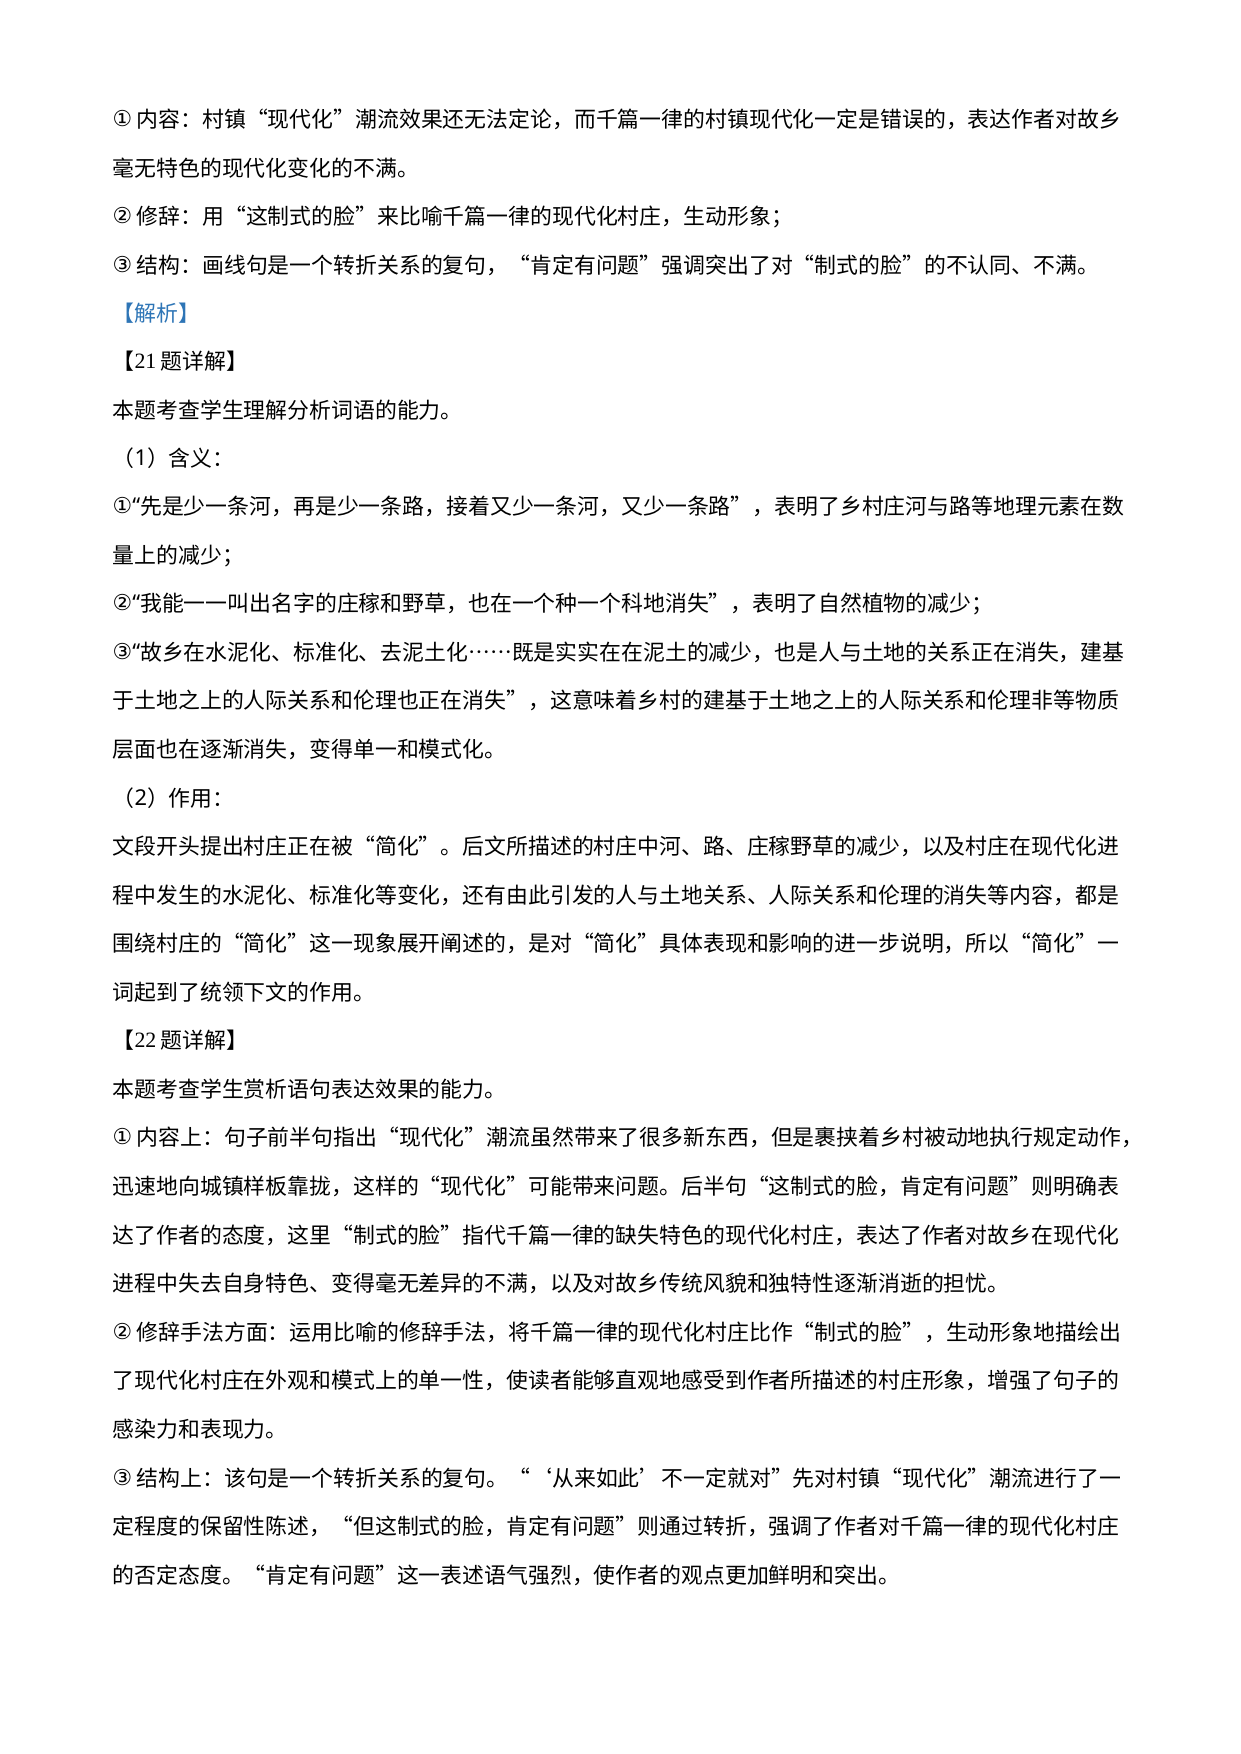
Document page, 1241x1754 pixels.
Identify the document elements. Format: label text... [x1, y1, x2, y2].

text ②“我能一一叫出名字的庄稼和野草，也在一个种一个科地消失”，表明了自然植物的减少； [112, 586, 1128, 618]
text ③“故乡在水泥化、标准化、去泥土化……既是实实在在泥土的减少，也是人与土地的关系正在消失，建基于土地之上的人际关系和伦理也正在消失”，这意味着乡村的建基于土地之上的人际关系和伦理非等物质层面也在逐渐消失，变得单一和模式化。 [112, 634, 1128, 764]
text （1）含义： [112, 441, 1128, 473]
text 本题考查学生赏析语句表达效果的能力。 [112, 1071, 1128, 1104]
text ①“先是少一条河，再是少一条路，接着又少一条河，又少一条路”，表明了乡村庄河与路等地理元素在数量上的减少； [112, 489, 1128, 570]
text 本题考查学生理解分析词语的能力。 [112, 392, 1128, 425]
text ②修辞手法方面：运用比喻的修辞手法，将千篇一律的现代化村庄比作“制式的脸”，生动形象地描绘出了现代化村庄在外观和模式上的单一性，使读者能够直观地感受到作者所描述的村庄形象，增强了句子的感染力和表现力。 [112, 1314, 1128, 1444]
text ②修辞：用“这制式的脸”来比喻千篇一律的现代化村庄，生动形象； [112, 199, 1128, 231]
text ①内容：村镇“现代化”潮流效果还无法定论，而千篇一律的村镇现代化一定是错误的，表达作者对故乡毫无特色的现代化变化的不满。 [112, 102, 1128, 183]
text 【解析】 [112, 296, 1128, 328]
text ①内容上：句子前半句指出“现代化”潮流虽然带来了很多新东西，但是裹挟着乡村被动地执行规定动作，迅速地向城镇样板靠拢，这样的“现代化”可能带来问题。后半句“这制式的脸，肯定有问题”则明确表达了作者的态度，这里“制式的脸”指代千篇一律的缺失特色的现代化村庄，表达了作者对故乡在现代化进程中失去自身特色、变得毫无差异的不满，以及对故乡传统风貌和独特性逐渐消逝的担忧。 [112, 1120, 1128, 1298]
text ③结构：画线句是一个转折关系的复句，“肯定有问题”强调突出了对“制式的脸”的不认同、不满。 [112, 247, 1128, 280]
text ③结构上：该句是一个转折关系的复句。“‘从来如此’不一定就对”先对村镇“现代化”潮流进行了一定程度的保留性陈述，“但这制式的脸，肯定有问题”则通过转折，强调了作者对千篇一律的现代化村庄的否定态度。“肯定有问题”这一表述语气强烈，使作者的观点更加鲜明和突出。 [112, 1460, 1128, 1590]
text （2）作用： [112, 780, 1128, 813]
text 文段开头提出村庄正在被“简化”。后文所描述的村庄中河、路、庄稼野草的减少，以及村庄在现代化进程中发生的水泥化、标准化等变化，还有由此引发的人与土地关系、人际关系和伦理的消失等内容，都是围绕村庄的“简化”这一现象展开阐述的，是对“简化”具体表现和影响的进一步说明，所以“简化”一词起到了统领下文的作用。 [112, 828, 1128, 1007]
text 【21题详解】 [112, 344, 1128, 376]
text 【22题详解】 [112, 1023, 1128, 1056]
